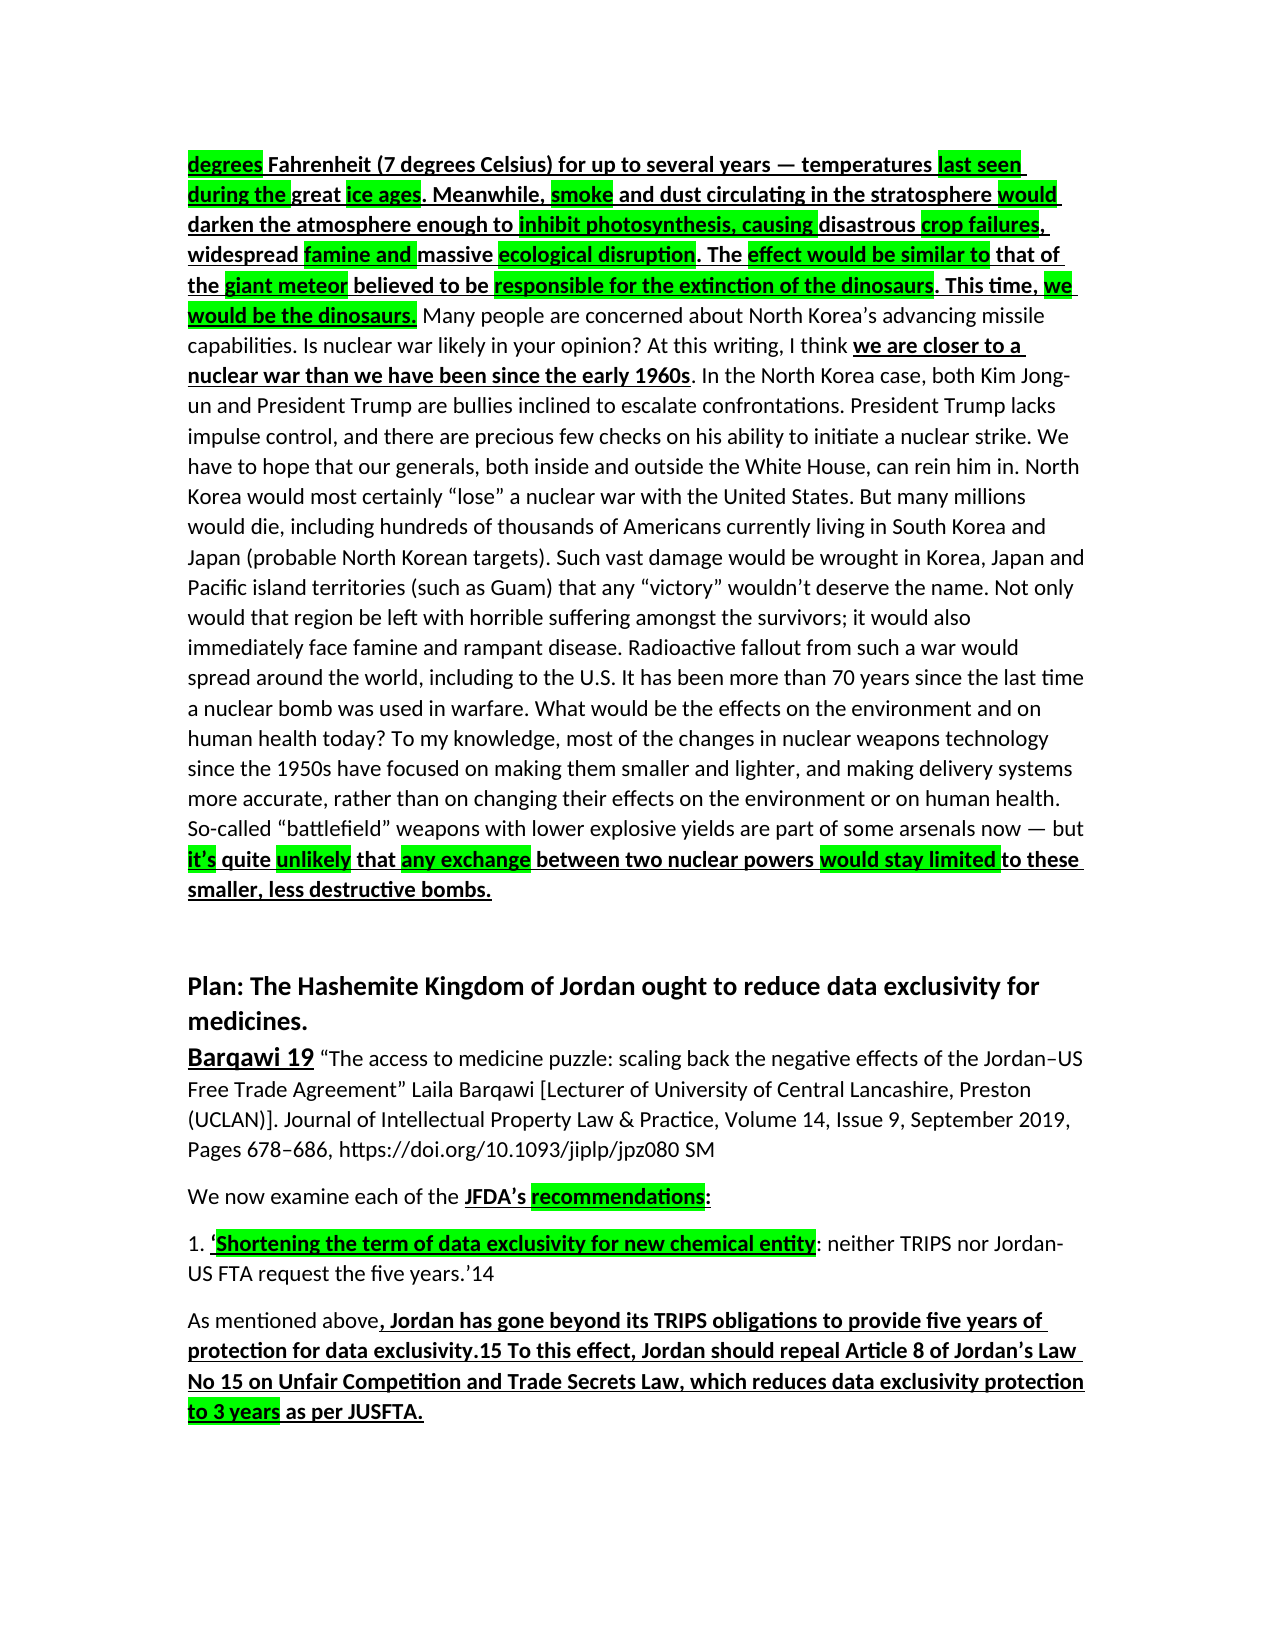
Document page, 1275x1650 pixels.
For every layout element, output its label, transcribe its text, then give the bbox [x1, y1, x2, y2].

text 1. ‘Shortening the term of data exclusivity for new chemical entity: neither TRIPS nor Jordan-US FTA request the five years.’14 [187, 1229, 1087, 1288]
text As mentioned above, Jordan has gone beyond its TRIPS obligations to provide five years of protection for data exclusivity.15 To this effect, Jordan should repeal Article 8 of Jordan’s Law No 15 on Unfair Competition and Trade Secrets Law, which reduces data exclusivity protection to 3 years as per JUSFTA. [187, 1306, 1087, 1425]
text Barqawi 19 “The access to medicine puzzle: scaling back the negative effects of the Jordan–US Free Trade Agreement” Laila Barqawi [Lecturer of University of Central Lancashire, Preston (UCLAN)]. Journal of Intellectual Property Law & Practice, Volume 14, Issue 9, September 2019, Pages 678–686, https://doi.org/10.1093/jiplp/jpz080 SM [187, 1040, 1087, 1164]
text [187, 150, 1087, 903]
subtitle Plan: The Hashemite Kingdom of Jordan ought to reduce data exclusivity for medicines. [187, 969, 1087, 1037]
text We now examine each of the JFDA’s recommendations: [187, 1182, 1087, 1211]
